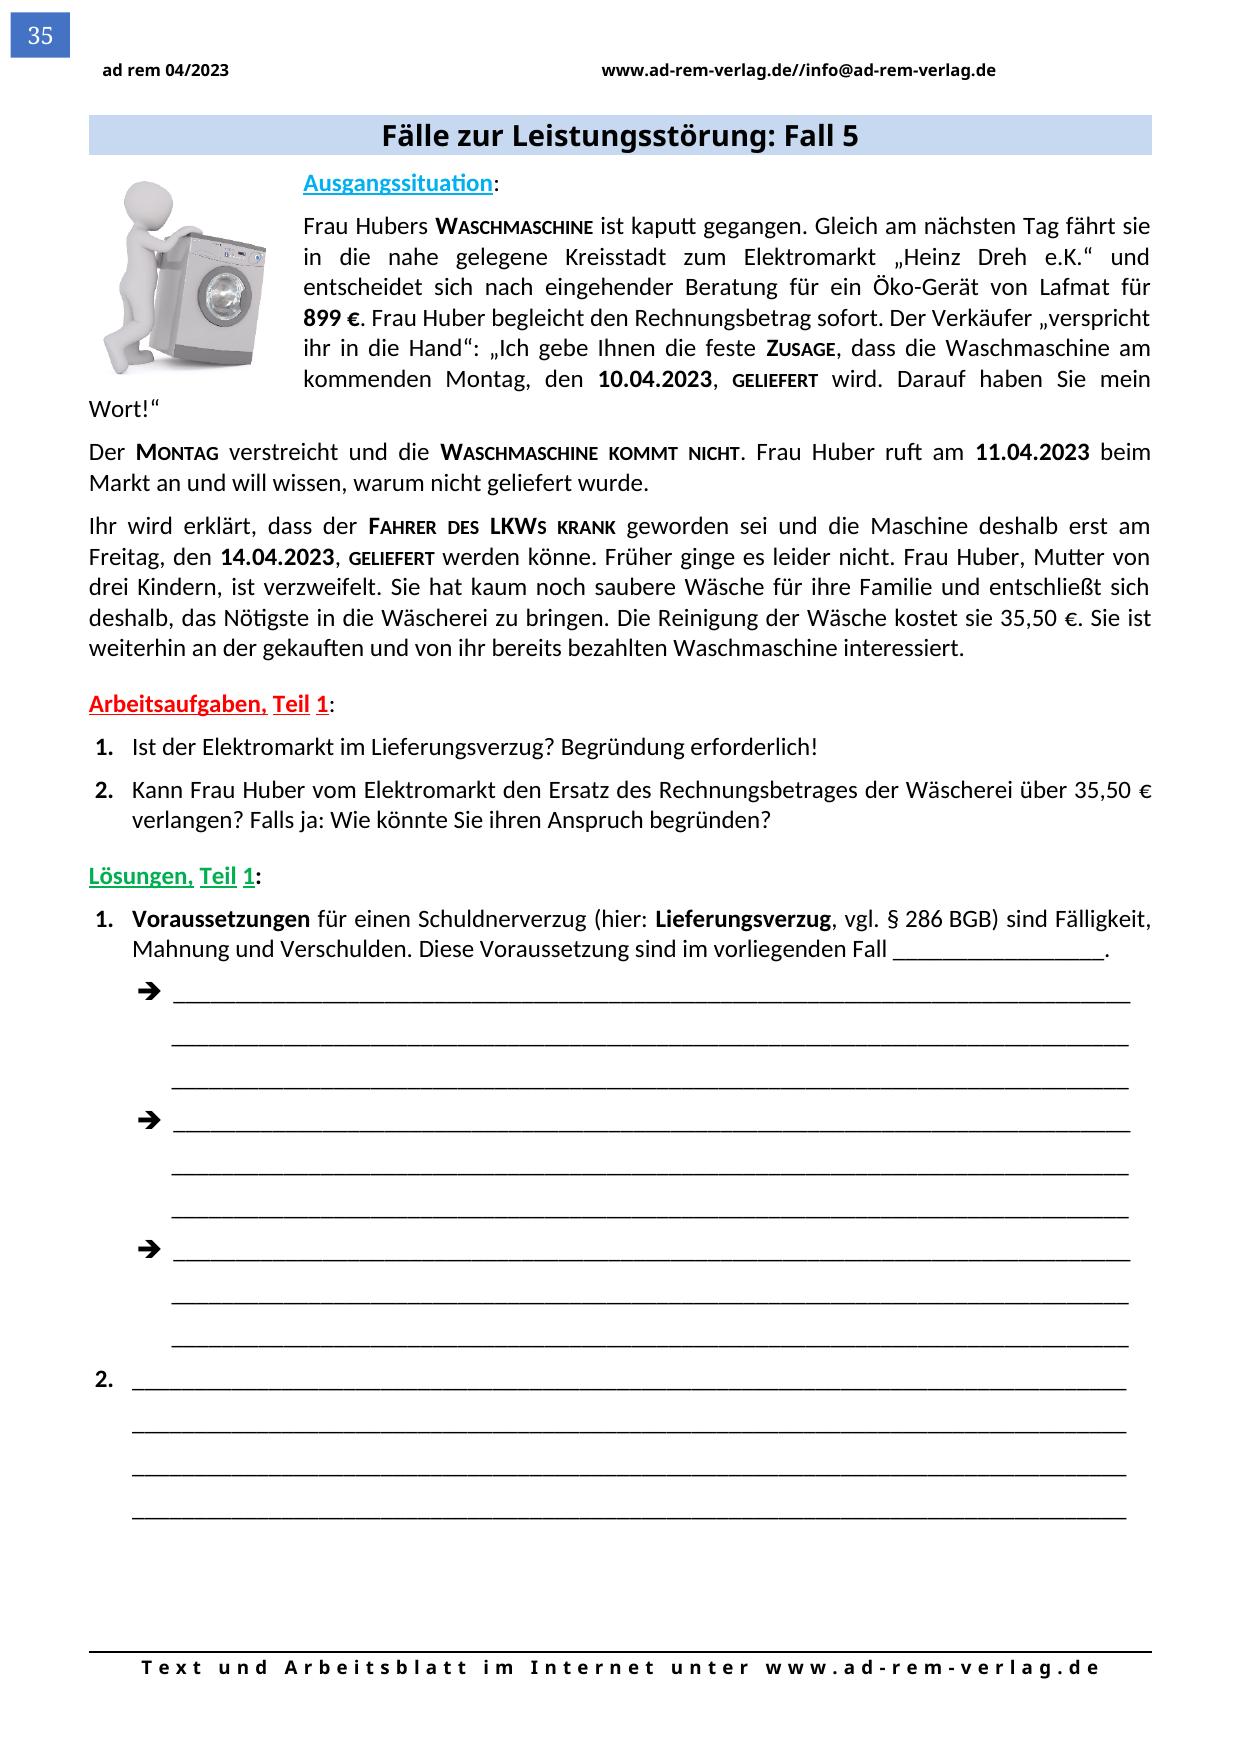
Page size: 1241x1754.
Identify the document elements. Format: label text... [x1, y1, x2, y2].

text _____________________________________________________________________________ [171, 1277, 1152, 1308]
list _____________________________________________________________________________ [136, 976, 1152, 1007]
text Arbeitsaufgaben, Teil 1: [89, 688, 1152, 718]
text Der Montag verstreicht und die Waschmaschine kommt nicht. Frau Huber ruft am 11.04.2023 beim Markt an und will wissen, warum nicht geliefert wurde. [89, 437, 1152, 498]
picture [89, 174, 285, 375]
text _____________________________________________________________________________ [171, 1062, 1152, 1093]
text _____________________________________________________________________________ [171, 1191, 1152, 1222]
text _____________________________________________________________________________ [171, 1321, 1152, 1351]
list Voraussetzungen für einen Schuldnerverzug (hier: Lieferungsverzug, vgl. § 286 BGB) sind Fälligkeit, Mahnung und Verschulden. Diese Voraussetzung sind im vorliegenden Fall _________________. [94, 903, 1152, 964]
text Ihr wird erklärt, dass der Fahrer des LKWs krank geworden sei und die Maschine deshalb erst am Freitag, den 14.04.2023, geliefert werden könne. Früher ginge es leider nicht. Frau Huber, Mutter von drei Kindern, ist verzweifelt. Sie hat kaum noch saubere Wäsche für ihre Familie und entschließt sich deshalb, das Nötigste in die Wäscherei zu bringen. Die Reinigung der Wäsche kostet sie 35,50 €. Sie ist weiterhin an der gekauften und von ihr bereits bezahlten Waschmaschine interessiert. [89, 510, 1152, 663]
text ________________________________________________________________________________ [132, 1449, 1152, 1480]
text ________________________________________________________________________________ [132, 1493, 1152, 1523]
list Kann Frau Huber vom Elektromarkt den Ersatz des Rechnungsbetrages der Wäscherei über 35,50 € verlangen? Falls ja: Wie könnte Sie ihren Anspruch begründen? [94, 774, 1152, 835]
text Lösungen, Teil 1: [89, 860, 1152, 890]
list ________________________________________________________________________________ [94, 1363, 1152, 1394]
list _____________________________________________________________________________ [136, 1234, 1152, 1265]
text Fälle zur Leistungsstörung: Fall 5 [89, 115, 1152, 155]
text Ausgangssituation: [89, 167, 1152, 198]
text Frau Hubers Waschmaschine ist kaputt gegangen. Gleich am nächsten Tag fährt sie in die nahe gelegene Kreisstadt zum Elektromarkt „Heinz Dreh e.K.“ und entscheidet sich nach eingehender Beratung für ein Öko-Gerät von Lafmat für 899 €. Frau Huber begleicht den Rechnungsbetrag sofort. Der Verkäufer „verspricht ihr in die Hand“: „Ich gebe Ihnen die feste Zusage, dass die Waschmaschine am kommenden Montag, den 10.04.2023, geliefert wird. Darauf haben Sie mein Wort!“ [89, 210, 1152, 424]
text _____________________________________________________________________________ [171, 1019, 1152, 1050]
list _____________________________________________________________________________ [136, 1105, 1152, 1136]
list Ist der Elektromarkt im Lieferungsverzug? Begründung erforderlich! [94, 731, 1152, 761]
text ________________________________________________________________________________ [132, 1407, 1152, 1437]
text _____________________________________________________________________________ [171, 1148, 1152, 1179]
